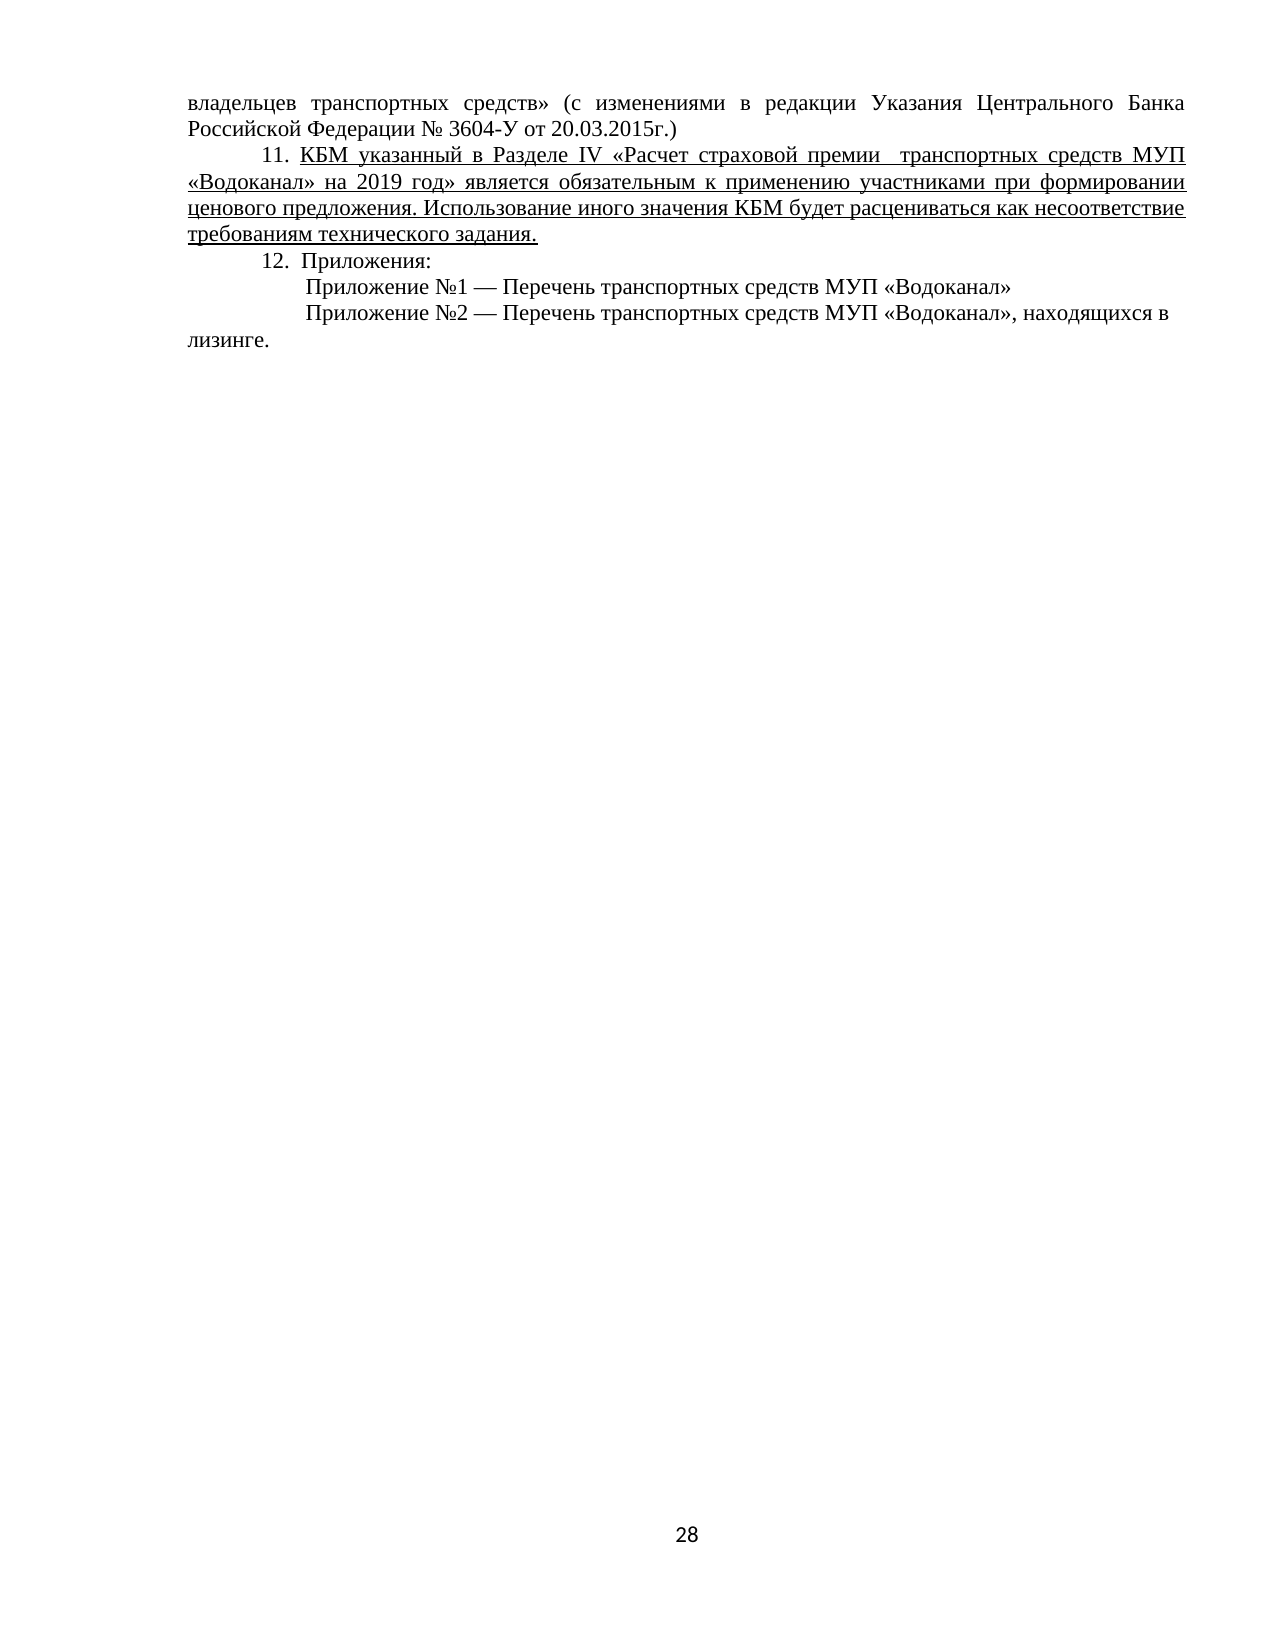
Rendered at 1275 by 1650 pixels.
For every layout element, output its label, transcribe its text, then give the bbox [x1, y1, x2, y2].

text Приложение №1 — Перечень транспортных средств МУП «Водоканал» [187, 273, 1186, 299]
text 11. КБМ указанный в Разделе IV «Расчет страховой премии транспортных средств МУП «Водоканал» на 2019 год» является обязательным к применению участниками при формировании ценового предложения. Использование иного значения КБМ будет расцениваться как несоответствие требованиям технического задания. [187, 218, 1186, 247]
text 11. КБМ указанный в Разделе IV «Расчет страховой премии транспортных средств МУП «Водоканал» на 2019 год» является обязательным к применению участниками при формировании ценового предложения. Использование иного значения КБМ будет расцениваться как несоответствие требованиям технического задания. [187, 192, 1186, 217]
text 11. КБМ указанный в Разделе IV «Расчет страховой премии транспортных средств МУП «Водоканал» на 2019 год» является обязательным к применению участниками при формировании ценового предложения. Использование иного значения КБМ будет расцениваться как несоответствие требованиям технического задания. [187, 141, 1186, 191]
text Приложение №2 — Перечень транспортных средств МУП «Водоканал», находящихся в лизинге. [187, 299, 1186, 352]
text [187, 89, 1186, 141]
text 12. Приложения: [187, 247, 1186, 273]
